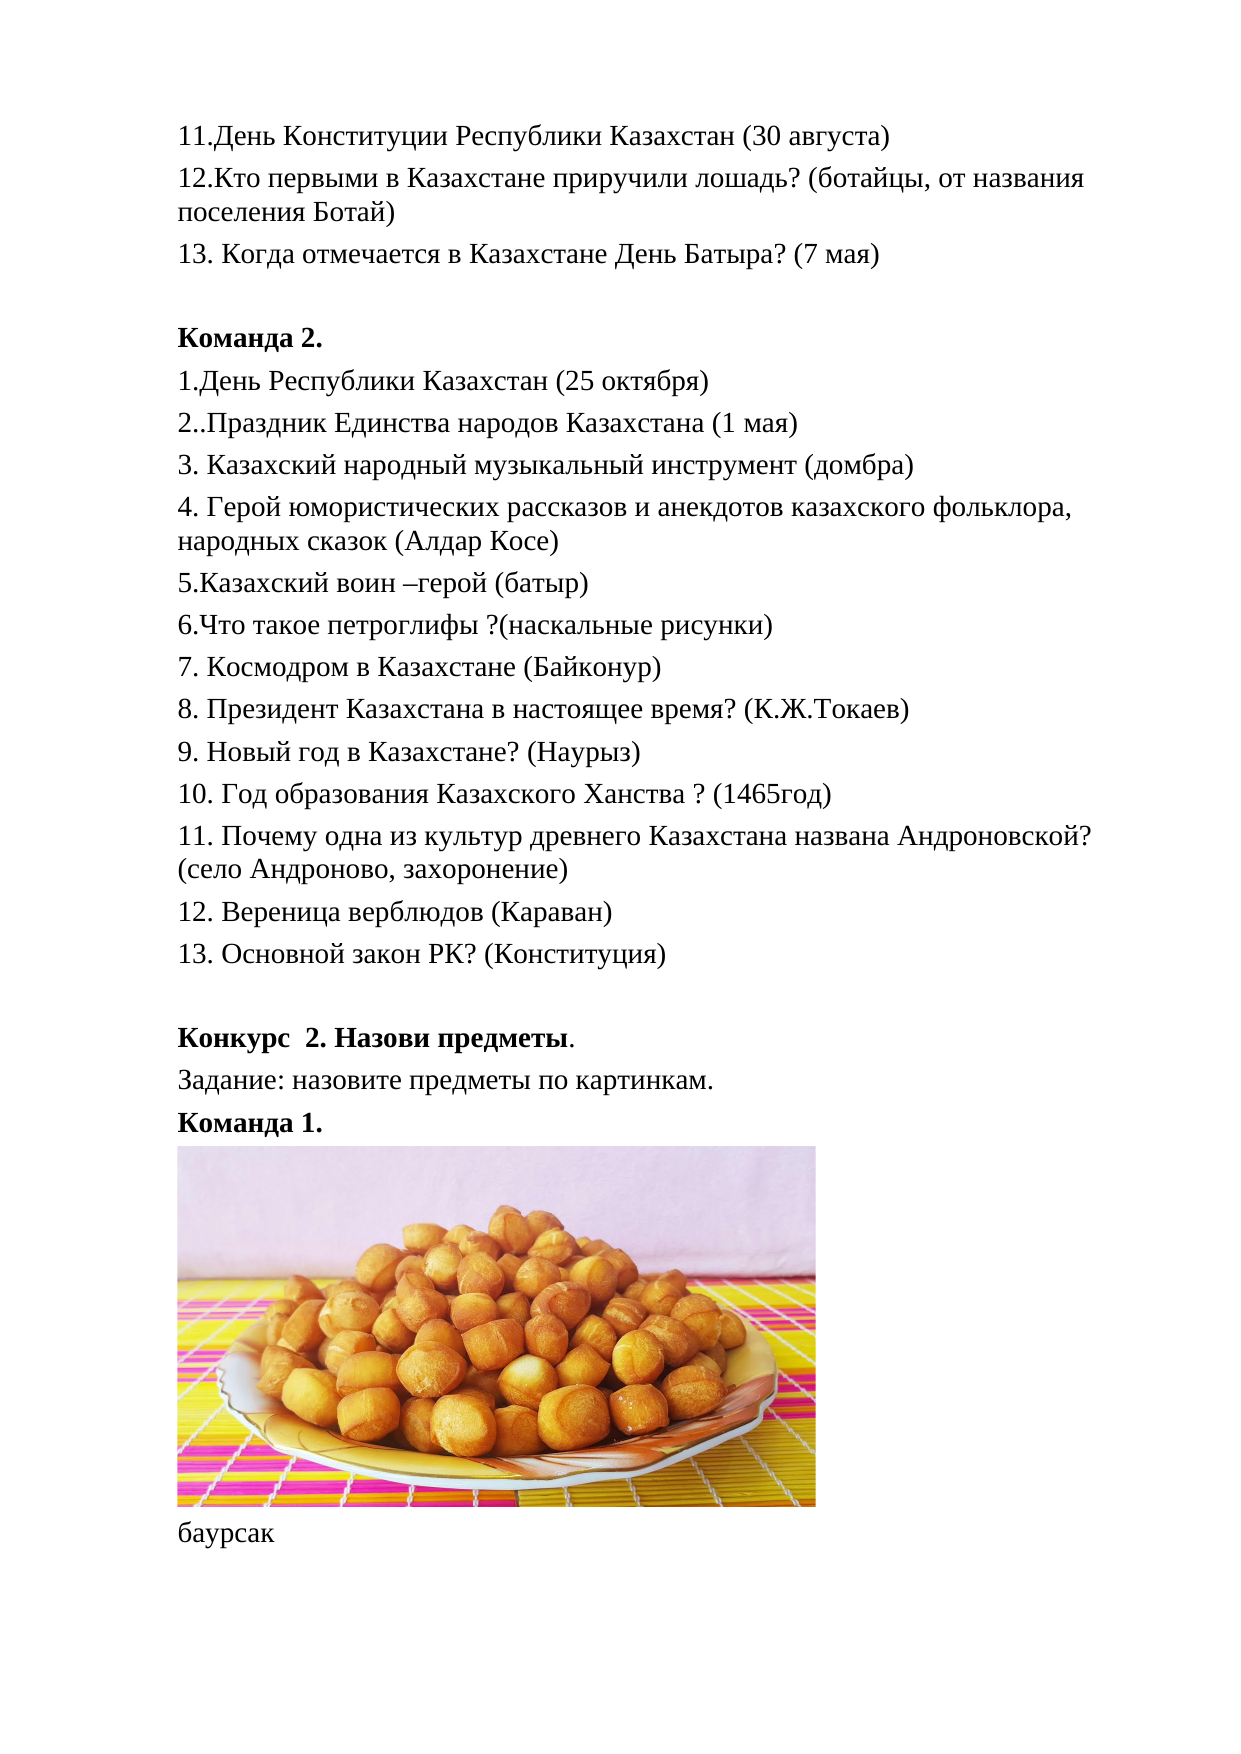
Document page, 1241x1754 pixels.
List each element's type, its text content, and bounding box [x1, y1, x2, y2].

picture [177, 1146, 816, 1507]
text 13. Когда отмечается в Казахстане День Батыра? (7 мая) [177, 236, 1152, 269]
text баурсак [177, 1515, 1152, 1548]
text 11. Почему одна из культур древнего Казахстана названа Андроновской? (село Андроново, захоронение) [177, 818, 1152, 885]
text 8. Президент Казахстана в настоящее время? (К.Ж.Токаев) [177, 691, 1152, 725]
text 13. Основной закон РК? (Конституция) [177, 936, 1152, 969]
text 9. Новый год в Казахстане? (Наурыз) [177, 734, 1152, 767]
text 1.День Республики Казахстан (25 октября) [177, 363, 1152, 396]
text 7. Космодром в Казахстане (Байконур) [177, 649, 1152, 683]
text Команда 1. [177, 1105, 1152, 1138]
text 5.Казахский воин –герой (батыр) [177, 565, 1152, 598]
text 2..Праздник Единства народов Казахстана (1 мая) [177, 405, 1152, 438]
text Конкурс 2. Назови предметы. [177, 1020, 1152, 1054]
text Команда 2. [177, 320, 1152, 354]
text 12.Кто первыми в Казахстане приручили лошадь? (ботайцы, от названия поселения Ботай) [177, 160, 1152, 227]
text 12. Вереница верблюдов (Караван) [177, 894, 1152, 927]
text 3. Казахский народный музыкальный инструмент (домбра) [177, 447, 1152, 481]
text Задание: назовите предметы по картинкам. [177, 1062, 1152, 1096]
text 10. Год образования Казахского Ханства ? (1465год) [177, 776, 1152, 809]
text 4. Герой юмористических рассказов и анекдотов казахского фольклора, народных сказок (Алдар Косе) [177, 489, 1152, 556]
text 11.День Конституции Республики Казахстан (30 августа) [177, 118, 1152, 152]
text 6.Что такое петроглифы ?(наскальные рисунки) [177, 607, 1152, 641]
